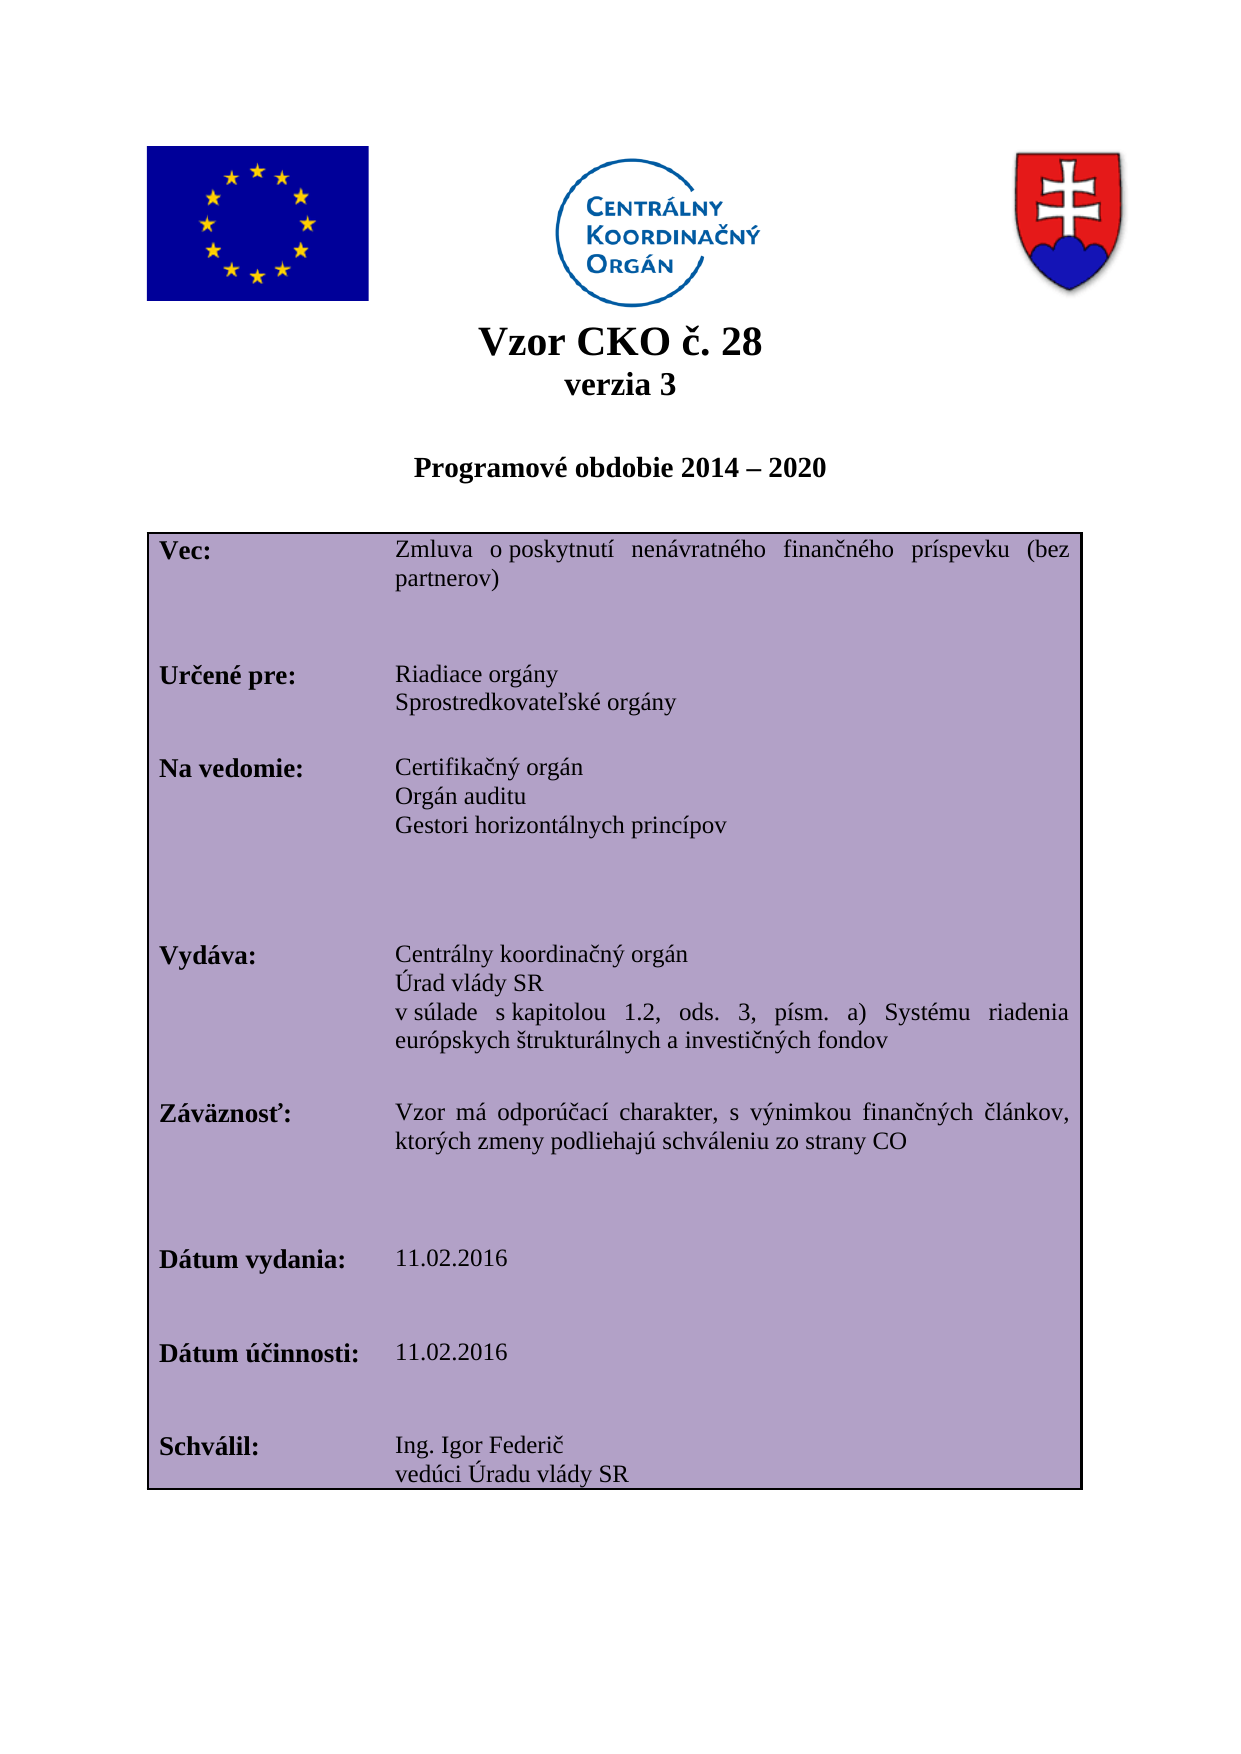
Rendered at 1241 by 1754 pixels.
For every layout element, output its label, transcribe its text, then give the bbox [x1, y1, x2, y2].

table_cell Ing. Igor Federič vedúci Úradu vlády SR [384, 1430, 1080, 1488]
table_cell Riadiace orgány Sprostredkovateľské orgány [384, 659, 1080, 752]
table_cell Určené pre: [149, 659, 384, 752]
text Vzor CKO č. [148, 316, 1093, 364]
text Programové obdobie 2014 – 2020 [148, 450, 1093, 484]
picture [1011, 148, 1132, 303]
text verzia [148, 364, 1093, 402]
picture [552, 155, 762, 306]
table_cell Na vedomie: [149, 752, 384, 939]
picture [146, 146, 369, 301]
table_cell Záväznosť: [149, 1097, 384, 1243]
table_cell Dátum vydania: [149, 1243, 384, 1337]
table_cell Centrálny koordinačný orgán Úrad vlády SR v súlade s kapitolou 1.2, ods. 3, písm. a) Systému riadenia európskych štrukturálnych a investičných fondov [384, 939, 1080, 1097]
table_cell Vydáva: [149, 939, 384, 1097]
table_header Vec: [149, 534, 384, 659]
table_cell Certifikačný orgán Orgán auditu Gestori horizontálnych princípov [384, 752, 1080, 939]
table_cell Dátum účinnosti: [149, 1337, 384, 1430]
table_header Zmluva o poskytnutí nenávratného finančného príspevku (bez partnerov) [384, 534, 1080, 659]
table_cell Schválil: [149, 1430, 384, 1488]
